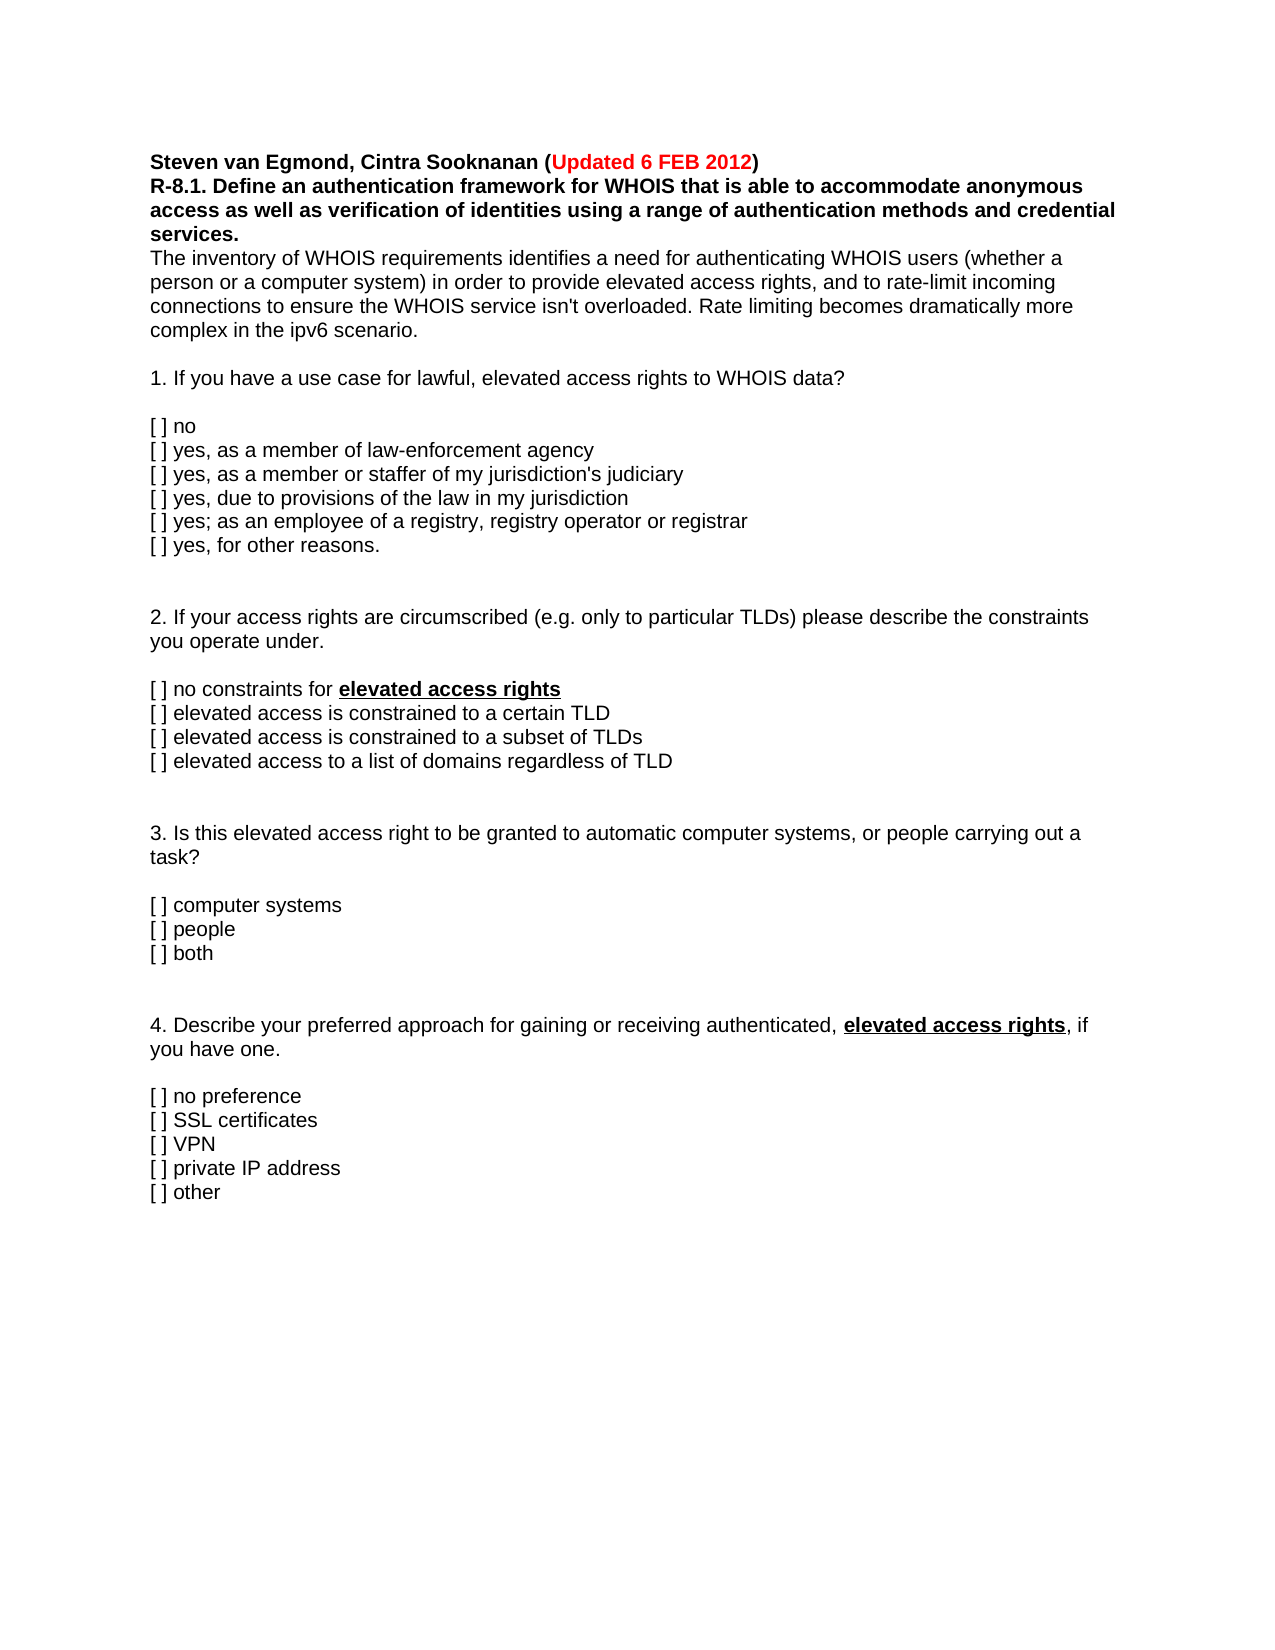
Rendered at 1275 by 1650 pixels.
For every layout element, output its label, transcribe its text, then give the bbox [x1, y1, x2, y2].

text [ ] yes, for other reasons. [150, 533, 1125, 557]
text [ ] private IP address [150, 1156, 1125, 1180]
text [ ] other [150, 1180, 1125, 1204]
text [ ] VPN [150, 1132, 1125, 1156]
text 4. Describe your preferred approach for gaining or receiving authenticated, elevated access rights, if you have one. [150, 1012, 1125, 1060]
text [ ] elevated access is constrained to a subset of TLDs [150, 725, 1125, 749]
text The inventory of WHOIS requirements identifies a need for authenticating WHOIS users (whether a person or a computer system) in order to provide elevated access rights, and to rate-limit incoming connections to ensure the WHOIS service isn't overloaded. Rate limiting becomes dramatically more complex in the ipv6 scenario. [150, 246, 1125, 342]
text [ ] elevated access to a list of domains regardless of TLD [150, 749, 1125, 773]
text [ ] yes, as a member of law-enforcement agency [150, 437, 1125, 461]
text 3. Is this elevated access right to be granted to automatic computer systems, or people carrying out a task? [150, 821, 1125, 869]
text [ ] no preference [150, 1084, 1125, 1108]
text Steven van Egmond, Cintra Sooknanan (Updated 6 FEB 2012) [150, 150, 1125, 174]
text [ ] computer systems [150, 893, 1125, 917]
text [ ] yes, as a member or staffer of my jurisdiction's judiciary [150, 461, 1125, 485]
text [ ] elevated access is constrained to a certain TLD [150, 701, 1125, 725]
text [ ] no [150, 413, 1125, 437]
text [ ] people [150, 917, 1125, 941]
text 2. If your access rights are circumscribed (e.g. only to particular TLDs) please describe the constraints you operate under. [150, 605, 1125, 653]
text 1. If you have a use case for lawful, elevated access rights to WHOIS data? [150, 366, 1125, 389]
text [ ] both [150, 941, 1125, 964]
text R-8.1. Define an authentication framework for WHOIS that is able to accommodate anonymous access as well as verification of identities using a range of authentication methods and credential services. [150, 174, 1125, 246]
text [ ] yes, due to provisions of the law in my jurisdiction [150, 485, 1125, 509]
text [ ] no constraints for elevated access rights [150, 677, 1125, 701]
text [ ] SSL certificates [150, 1108, 1125, 1132]
text [ ] yes; as an employee of a registry, registry operator or registrar [150, 509, 1125, 533]
